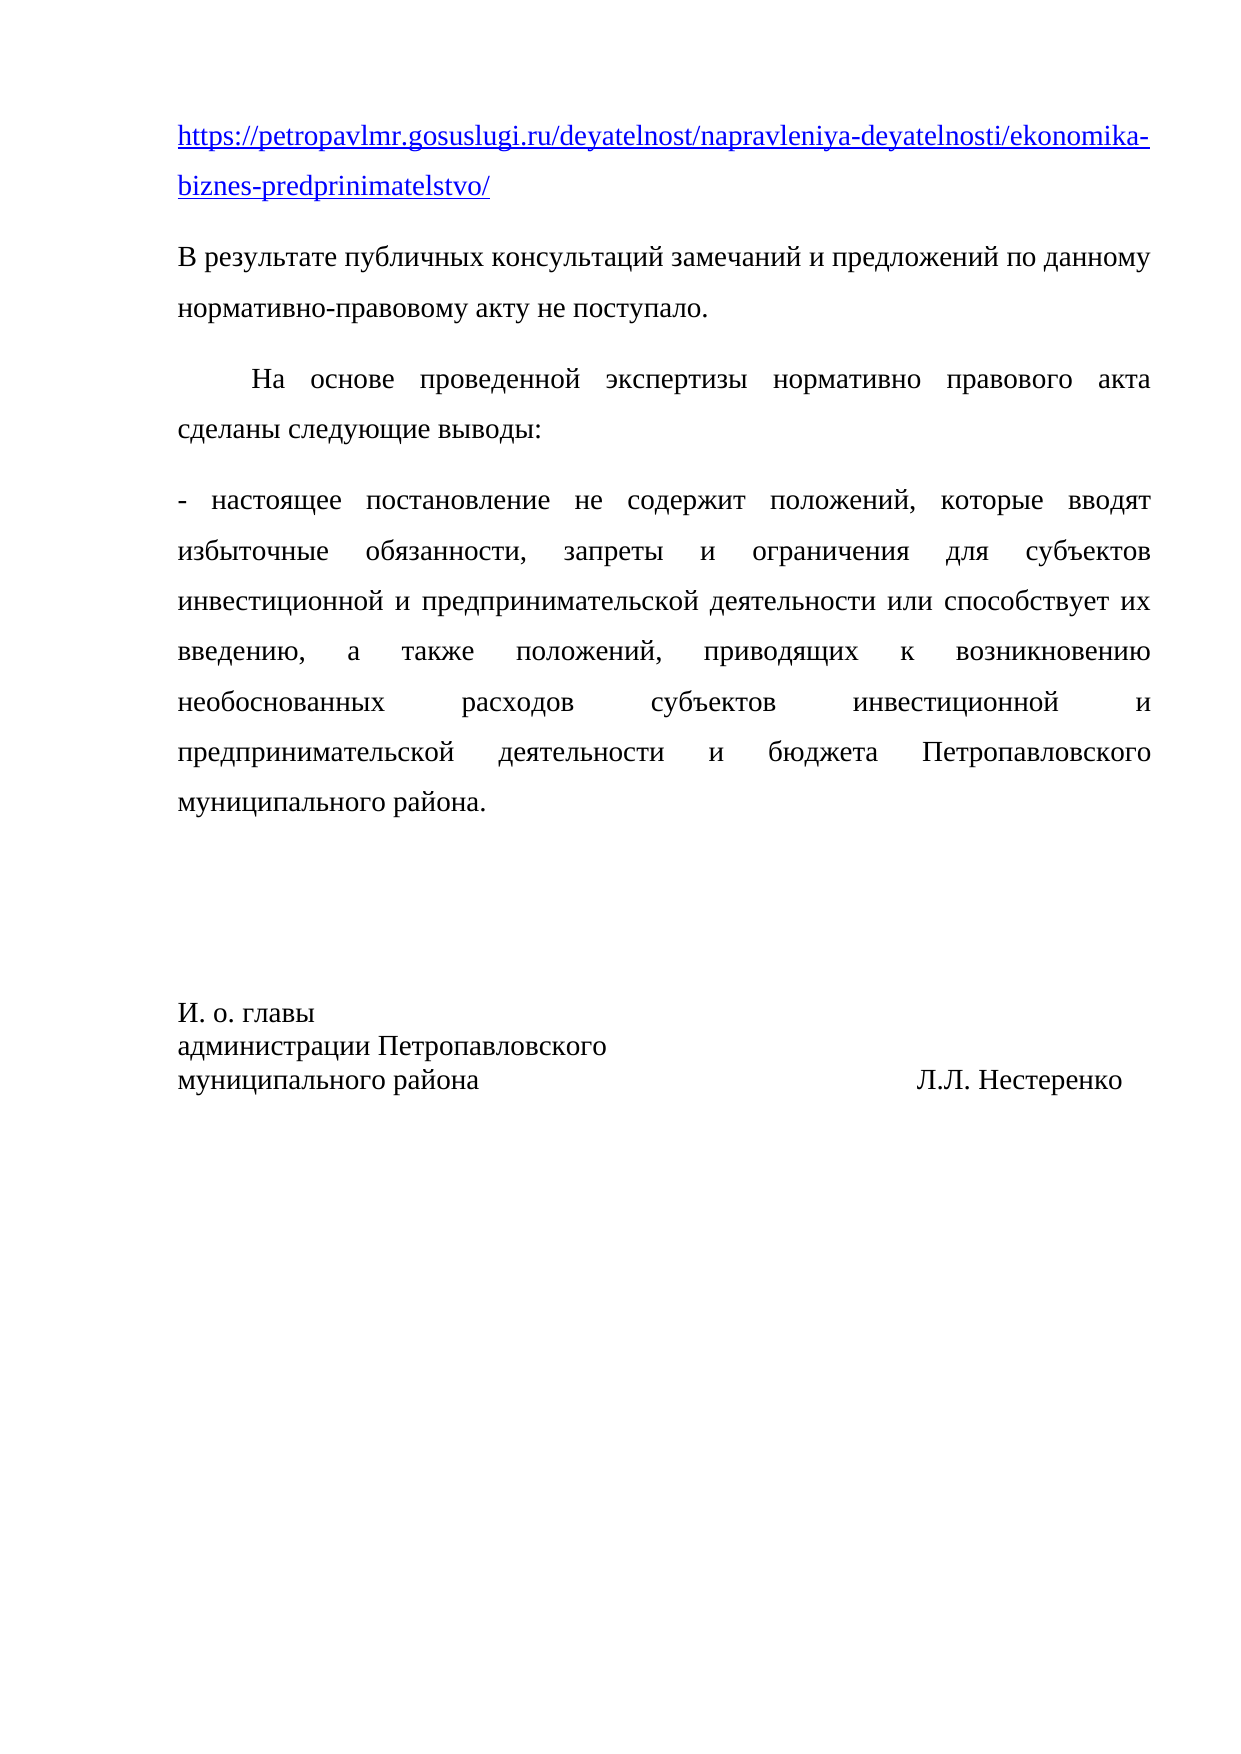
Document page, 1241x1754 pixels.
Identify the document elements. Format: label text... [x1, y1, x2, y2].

text - настоящее постановление не содержит положений, которые вводят избыточные обязанности, запреты и ограничения для субъектов инвестиционной и предпринимательской деятельности или способствует их введению, а также положений, приводящих к возникновению необоснованных расходов субъектов инвестиционной и предпринимательской деятельности и бюджета Петропавловского муниципального района. [177, 482, 1152, 818]
text На основе проведенной экспертизы нормативно правового акта сделаны следующие выводы: [177, 361, 1152, 445]
text муниципального района Л.Л. Нестеренко [177, 1062, 1152, 1095]
text https://petropavlmr.gosuslugi.ru/deyatelnost/napravleniya-deyatelnosti/ekonomika-biznes-predprinimatelstvo/ [177, 118, 1152, 202]
text И. о. главы [177, 995, 1152, 1028]
text администрации Петропавловского [177, 1028, 1152, 1062]
text В результате публичных консультаций замечаний и предложений по данному нормативно-правовому акту не поступало. [177, 239, 1152, 323]
